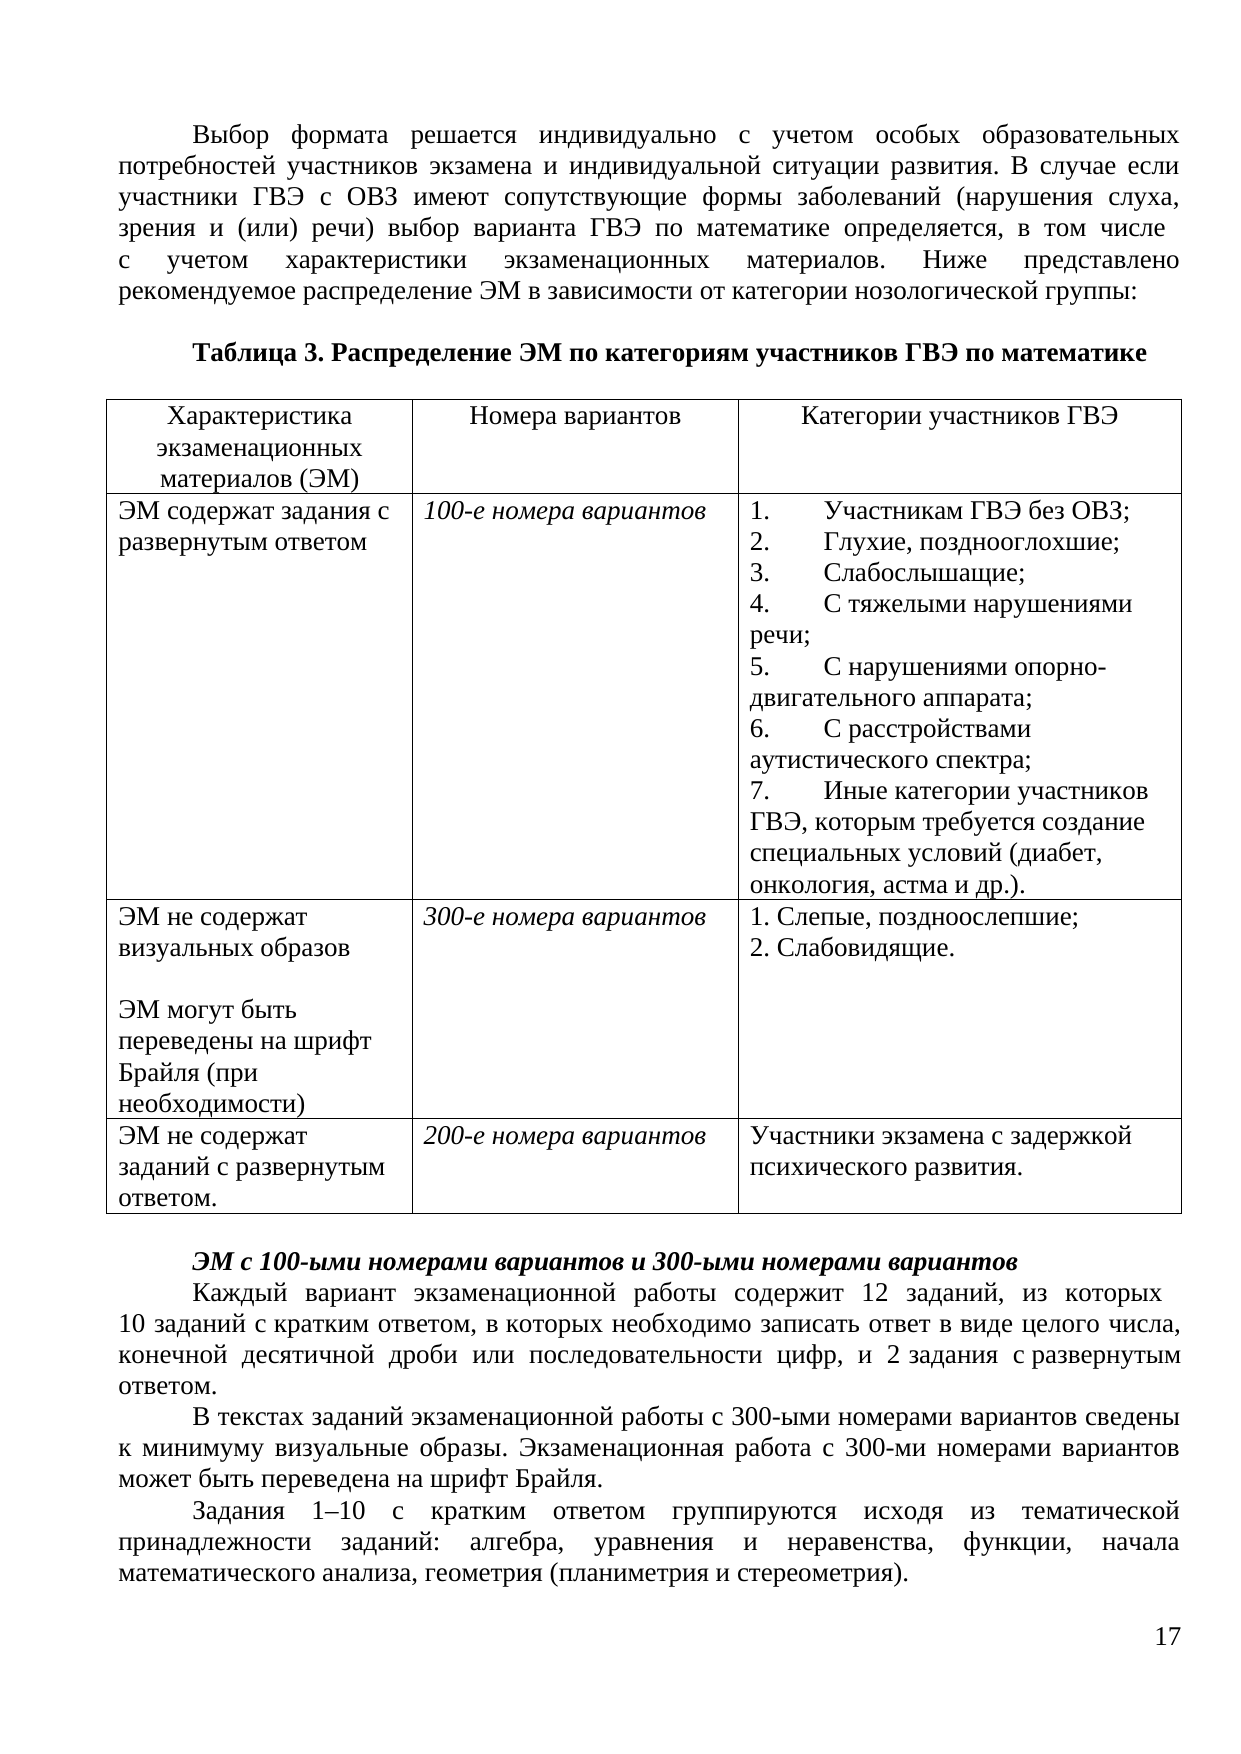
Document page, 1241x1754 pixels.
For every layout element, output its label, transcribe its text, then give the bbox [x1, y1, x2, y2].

text Таблица 3. Распределение ЭМ по категориям участников ГВЭ по математике [118, 336, 1181, 367]
table_cell 1. Слепые, поздноослепшие; 2. Слабовидящие. [739, 900, 1181, 1118]
table_header Характеристика экзаменационных материалов (ЭМ) [107, 400, 412, 493]
text Выбор формата решается индивидуально с учетом особых образовательных потребностей участников экзамена и индивидуальной ситуации развития. В случае если участники ГВЭ с ОВЗ имеют сопутствующие формы заболеваний (нарушения слуха, зрения и (или) речи) выбор варианта ГВЭ по математике определяется, в том числе с учетом характеристики экзаменационных материалов. Ниже представлено рекомендуемое распределение ЭМ в зависимости от категории нозологической группы: [118, 118, 1181, 305]
text Каждый вариант экзаменационной работы содержит 12 заданий, из которых 10 заданий с кратким ответом, в которых необходимо записать ответ в виде целого числа, конечной десятичной дроби или последовательности цифр, и 2 задания с развернутым ответом. [118, 1276, 1181, 1400]
table_cell Участники экзамена с задержкой психического развития. [739, 1119, 1181, 1212]
table_cell Участникам ГВЭ без ОВЗ; Глухие, позднооглохшие; Слабослышащие; С тяжелыми нарушениями речи; С нарушениями опорно-двигательного аппарата; С расстройствами аутистического спектра; Иные категории участников ГВЭ, которым требуется создание специальных условий (диабет, онкология, астма и др.). [739, 494, 1181, 899]
table_cell 300-е номера вариантов [413, 900, 738, 1118]
table_cell ЭМ не содержат визуальных образов ЭМ могут быть переведены на шрифт Брайля (при необходимости) [107, 900, 412, 1118]
text ЭМ с 100-ыми номерами вариантов и 300-ыми номерами вариантов [118, 1244, 1181, 1276]
table_cell ЭМ не содержат заданий с развернутым ответом. [107, 1119, 412, 1212]
table_header Категории участников ГВЭ [739, 400, 1181, 493]
table_header Номера вариантов [413, 400, 738, 493]
table_cell 200-е номера вариантов [413, 1119, 738, 1212]
text Задания 1–10 с кратким ответом группируются исходя из тематической принадлежности заданий: алгебра, уравнения и неравенства, функции, начала математического анализа, геометрия (планиметрия и стереометрия). [118, 1494, 1181, 1587]
table_cell ЭМ содержат задания с развернутым ответом [107, 494, 412, 899]
text В текстах заданий экзаменационной работы с 300-ыми номерами вариантов сведены к минимуму визуальные образы. Экзаменационная работа с 300-ми номерами вариантов может быть переведена на шрифт Брайля. [118, 1400, 1181, 1494]
table_cell 100-е номера вариантов [413, 494, 738, 899]
